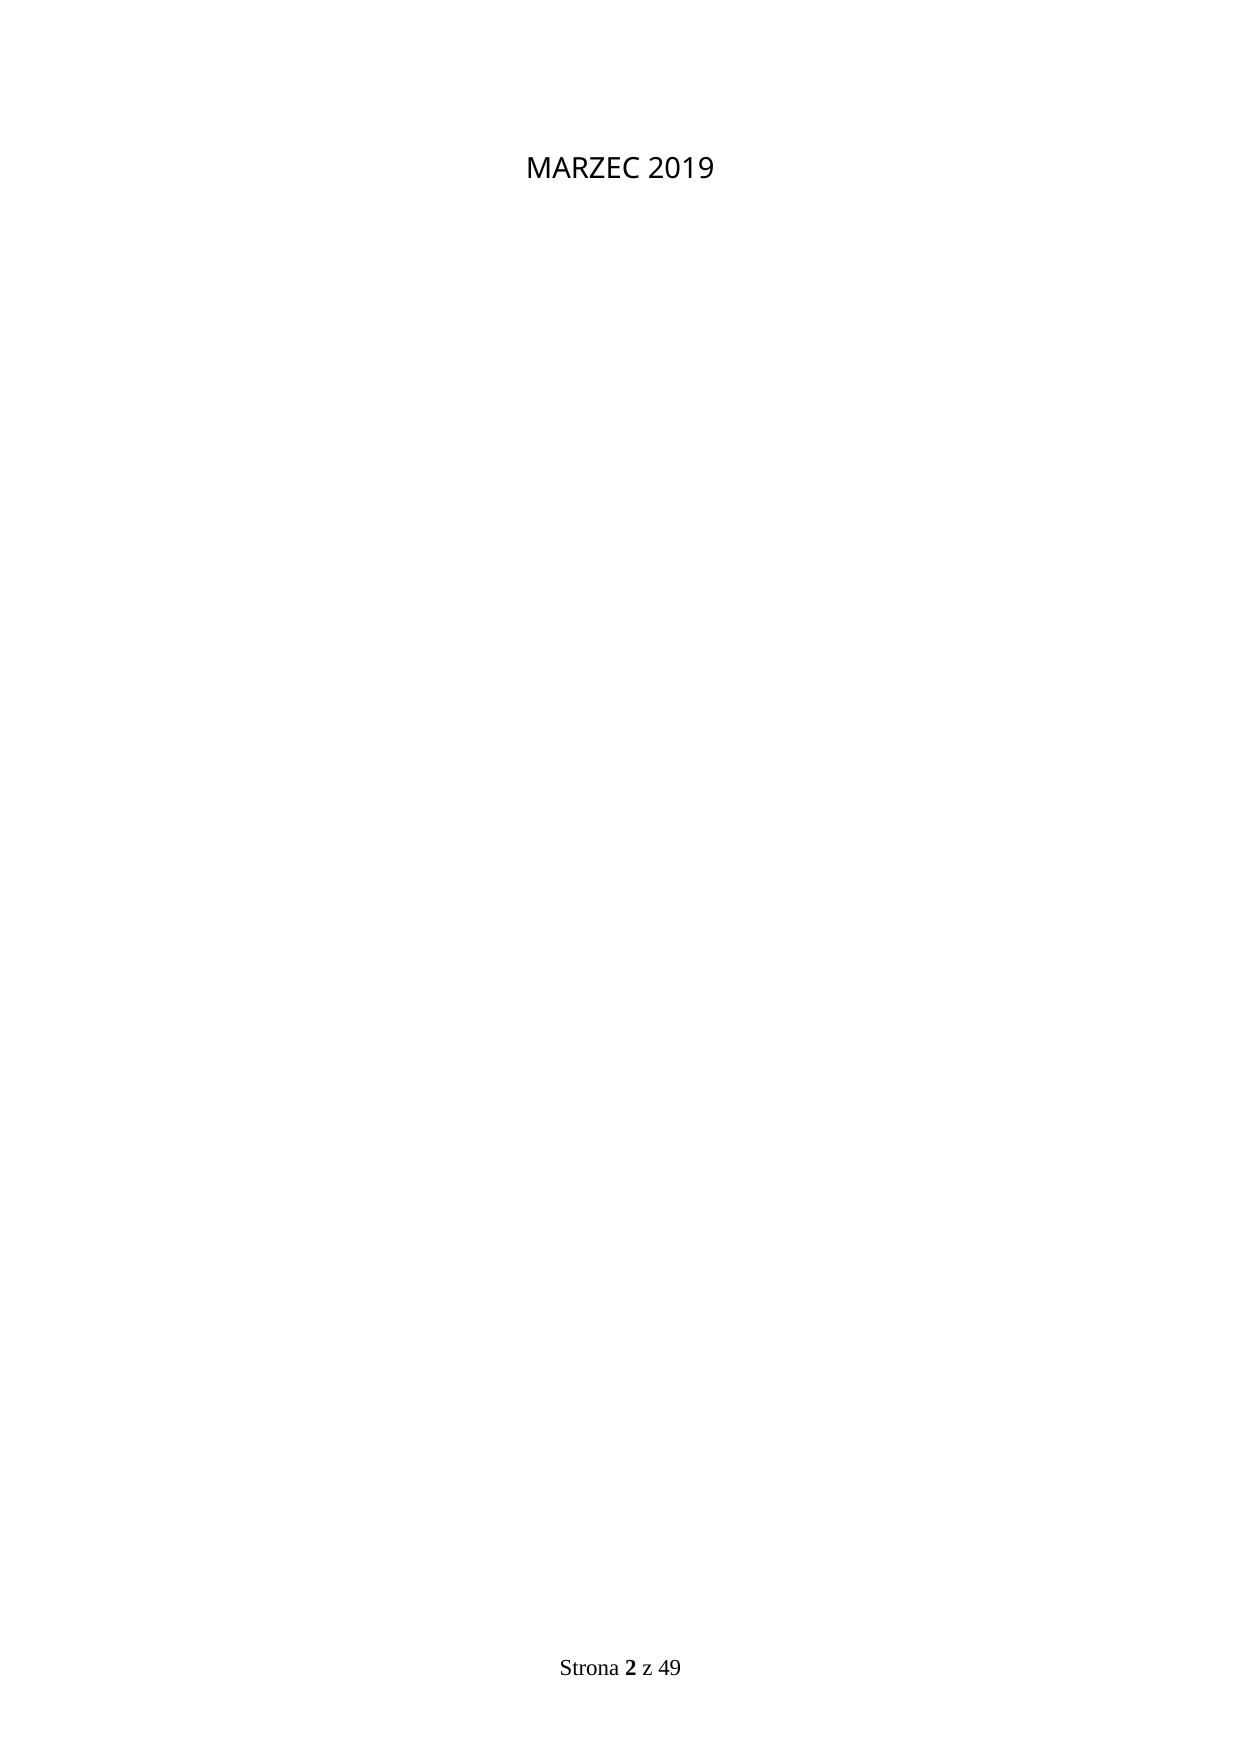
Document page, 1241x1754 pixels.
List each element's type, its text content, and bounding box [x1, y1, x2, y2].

text MARZEC 2019 [148, 148, 1093, 187]
